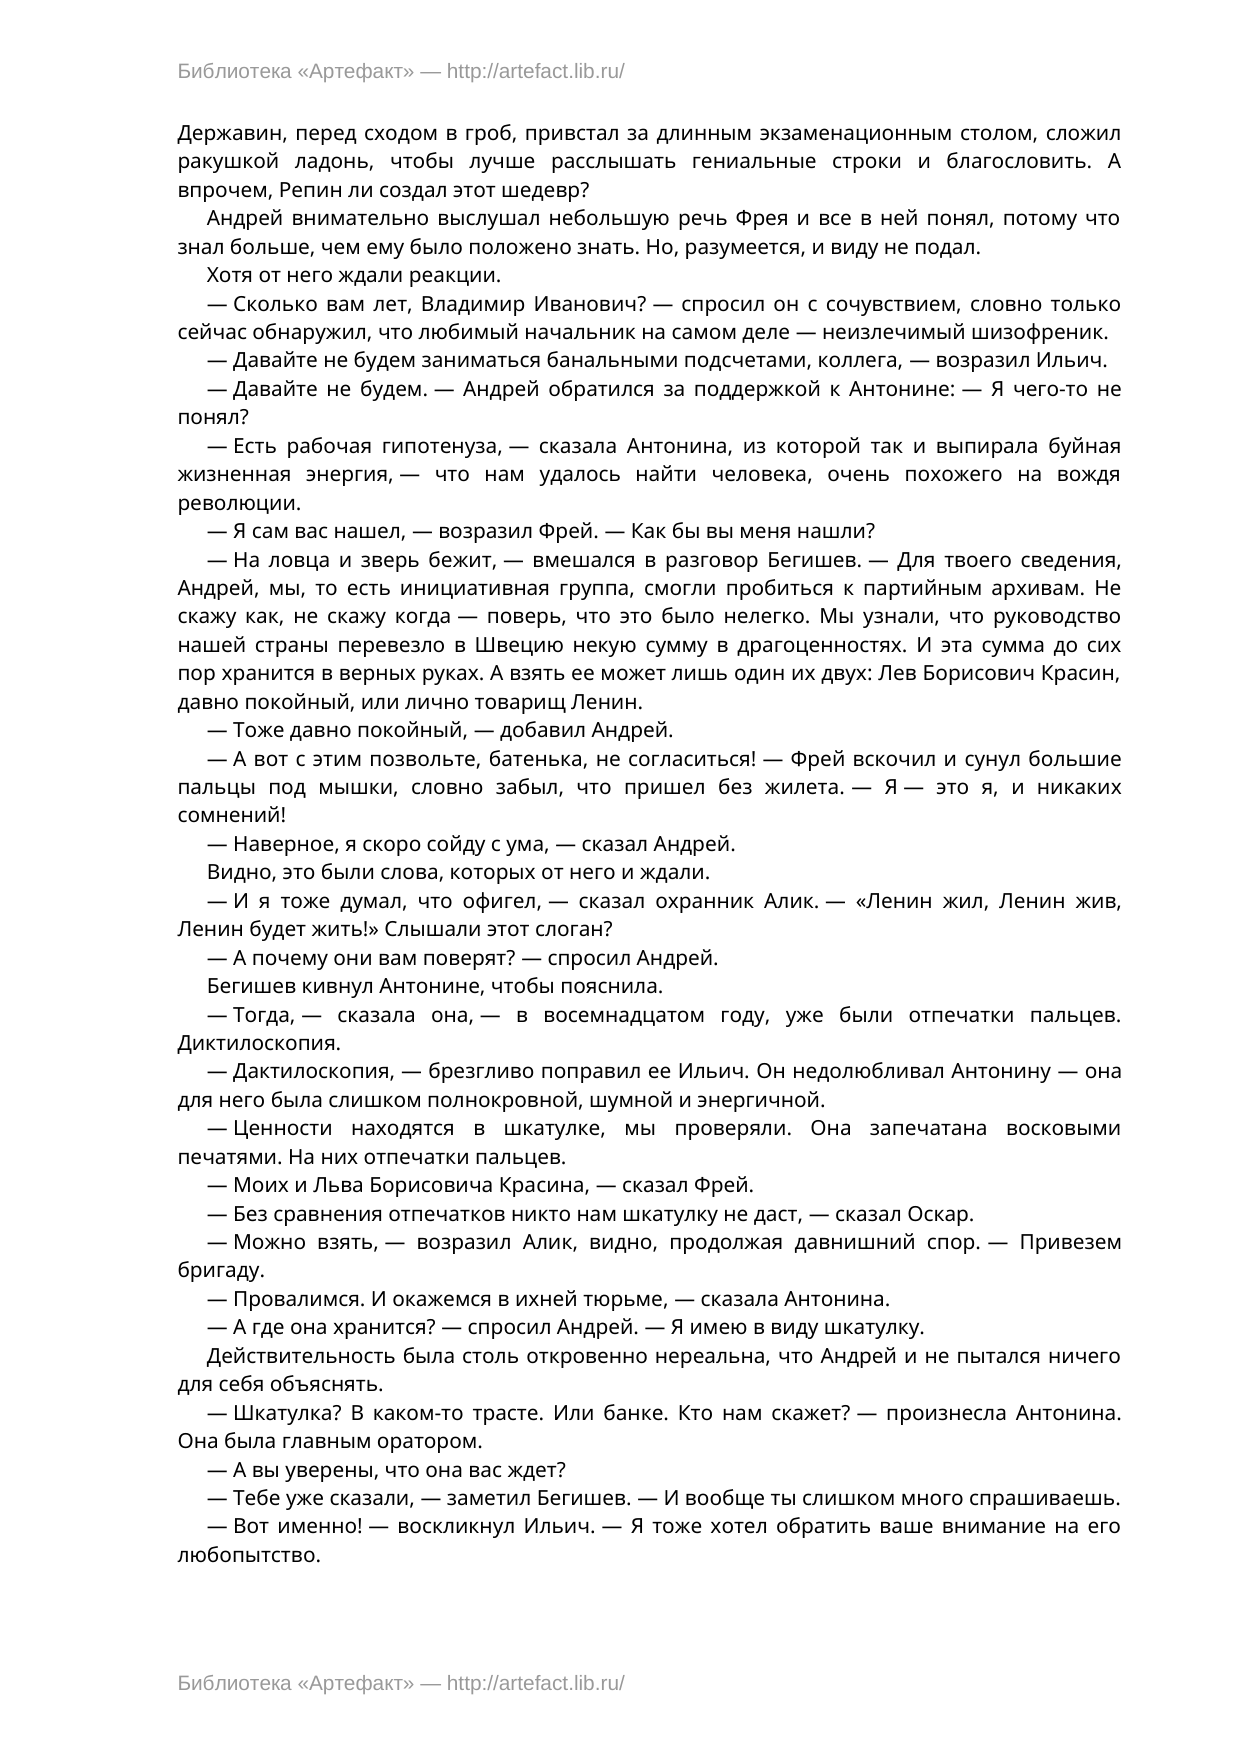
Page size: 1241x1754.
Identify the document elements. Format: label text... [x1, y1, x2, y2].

text — А почему они вам поверят? — спросил Андрей. [177, 943, 1122, 971]
text — Без сравнения отпечатков никто нам шкатулку не даст, — сказал Оскар. [177, 1199, 1122, 1227]
text — Шкатулка? В каком-то трасте. Или банке. Кто нам скажет? — произнесла Антонина. Она была главным оратором. [177, 1398, 1122, 1455]
text — Давайте не будем заниматься банальными подсчетами, коллега, — возразил Ильич. [177, 346, 1122, 374]
text Андрей внимательно выслушал небольшую речь Фрея и все в ней понял, потому что знал больше, чем ему было положено знать. Но, разумеется, и виду не подал. [177, 203, 1122, 260]
text — Есть рабочая гипотенуза, — сказала Антонина, из которой так и выпирала буйная жизненная энергия, — что нам удалось найти человека, очень похожего на вождя революции. [177, 431, 1122, 516]
text — Провалимся. И окажемся в ихней тюрьме, — сказала Антонина. [177, 1284, 1122, 1312]
text Видно, это были слова, которых от него и ждали. [177, 857, 1122, 886]
text — Тогда, — сказала она, — в восемнадцатом году, уже были отпечатки пальцев. Диктилоскопия. [177, 1000, 1122, 1057]
text — Вот именно! — воскликнул Ильич. — Я тоже хотел обратить ваше внимание на его любопытство. [177, 1512, 1122, 1568]
text — Моих и Льва Борисовича Красина, — сказал Фрей. [177, 1170, 1122, 1199]
text — Наверное, я скоро сойду с ума, — сказал Андрей. [177, 829, 1122, 857]
text — Дактилоскопия, — брезгливо поправил ее Ильич. Он недолюбливал Антонину — она для него была слишком полнокровной, шумной и энергичной. [177, 1057, 1122, 1113]
text — И я тоже думал, что офигел, — сказал охранник Алик. — «Ленин жил, Ленин жив, Ленин будет жить!» Слышали этот слоган? [177, 886, 1122, 943]
text — А вы уверены, что она вас ждет? [177, 1455, 1122, 1483]
text — Тоже давно покойный, — добавил Андрей. [177, 715, 1122, 744]
text — Я сам вас нашел, — возразил Фрей. — Как бы вы меня нашли? [177, 516, 1122, 545]
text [177, 118, 1122, 203]
text Действительность была столь откровенно нереальна, что Андрей и не пытался ничего для себя объяснять. [177, 1341, 1122, 1398]
text — Тебе уже сказали, — заметил Бегишев. — И вообще ты слишком много спрашиваешь. [177, 1483, 1122, 1512]
text — Сколько вам лет, Владимир Иванович? — спросил он с сочувствием, словно только сейчас обнаружил, что любимый начальник на самом деле — неизлечимый шизофреник. [177, 289, 1122, 346]
text — Можно взять, — возразил Алик, видно, продолжая давнишний спор. — Привезем бригаду. [177, 1227, 1122, 1284]
text — Давайте не будем. — Андрей обратился за поддержкой к Антонине: — Я чего-то не понял? [177, 374, 1122, 431]
text — А вот с этим позвольте, батенька, не согласиться! — Фрей вскочил и сунул большие пальцы под мышки, словно забыл, что пришел без жилета. — Я — это я, и никаких сомнений! [177, 744, 1122, 829]
text — А где она хранится? — спросил Андрей. — Я имею в виду шкатулку. [177, 1312, 1122, 1341]
text Хотя от него ждали реакции. [177, 260, 1122, 289]
text Бегишев кивнул Антонине, чтобы пояснила. [177, 971, 1122, 1000]
text — На ловца и зверь бежит, — вмешался в разговор Бегишев. — Для твоего сведения, Андрей, мы, то есть инициативная группа, смогли пробиться к партийным архивам. Не скажу как, не скажу когда — поверь, что это было нелегко. Мы узнали, что руководство нашей страны перевезло в Швецию некую сумму в драгоценностях. И эта сумма до сих пор хранится в верных руках. А взять ее может лишь один их двух: Лев Борисович Красин, давно покойный, или лично товарищ Ленин. [177, 545, 1122, 715]
text — Ценности находятся в шкатулке, мы проверяли. Она запечатана восковыми печатями. На них отпечатки пальцев. [177, 1113, 1122, 1170]
